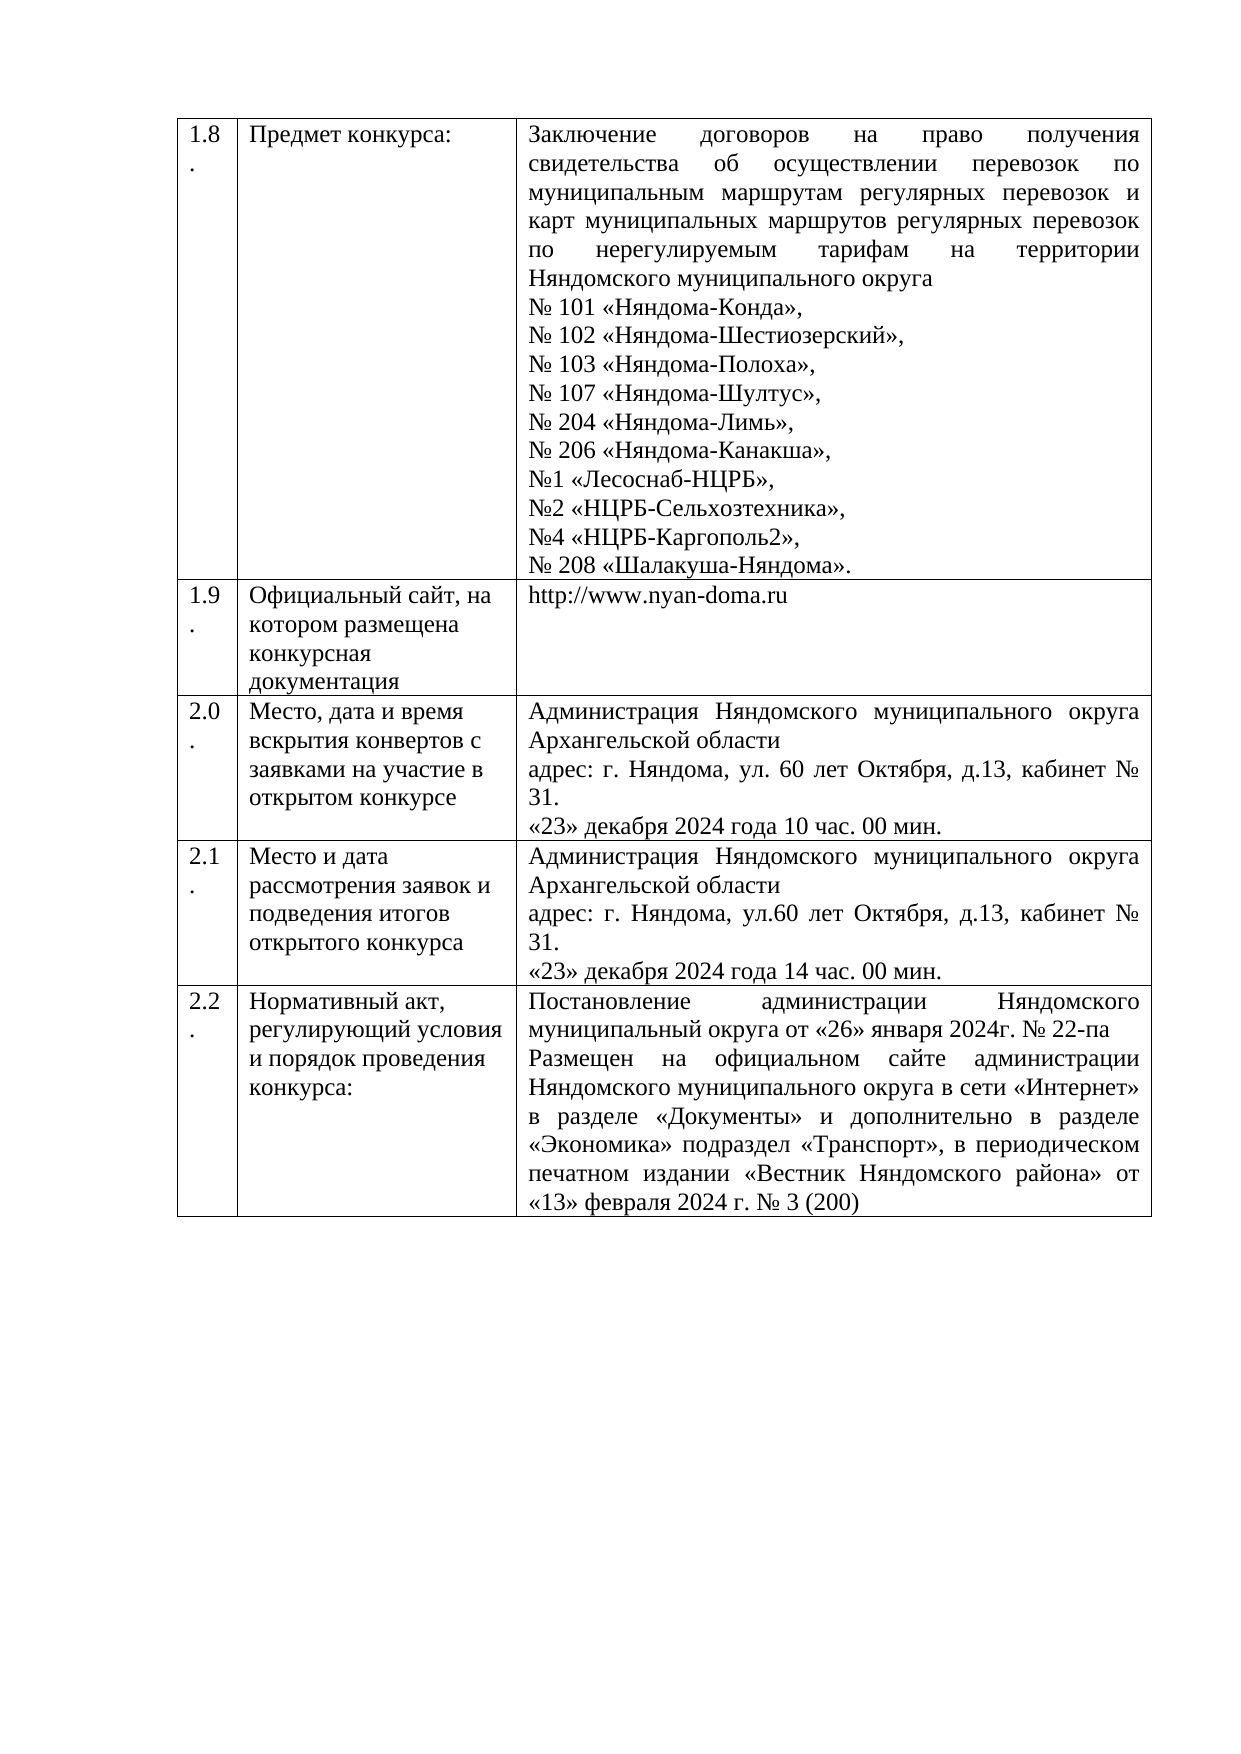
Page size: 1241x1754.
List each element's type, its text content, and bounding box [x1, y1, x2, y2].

table_cell Место, дата и время вскрытия конвертов с заявками на участие в открытом конкурсе [238, 696, 516, 840]
table_cell Место и дата рассмотрения заявок и подведения итогов открытого конкурса [238, 841, 516, 985]
table_cell Администрация Няндомского муниципального округа Архангельской области адрес: г. Няндома, ул.60 лет Октября, д.13, кабинет № 31. «23» декабря 2024 года 14 час. 00 мин. [517, 841, 1151, 985]
table_cell Постановление администрации Няндомского муниципальный округа от «26» января 2024г. № 22-па Размещен на официальном сайте администрации Няндомского муниципального округа в сети «Интернет» в разделе «Документы» и дополнительно в разделе «Экономика» подраздел «Транспорт», в периодическом печатном издании «Вестник Няндомского района» от «13» февраля 2024 г. № 3 (200) [517, 986, 1151, 1216]
table_cell 1.9. [178, 580, 237, 695]
table_cell 2.0. [178, 696, 237, 840]
table_cell 2.2. [178, 986, 237, 1216]
table_cell 1.8. [178, 119, 237, 579]
table_cell http://www.nyan-doma.ru [517, 580, 1151, 695]
table_cell Нормативный акт, регулирующий условия и порядок проведения конкурса: [238, 986, 516, 1216]
table_cell Заключение договоров на право получения свидетельства об осуществлении перевозок по муниципальным маршрутам регулярных перевозок и карт муниципальных маршрутов регулярных перевозок по нерегулируемым тарифам на территории Няндомского муниципального округа № 101 «Няндома-Конда», № 102 «Няндома-Шестиозерский», № 103 «Няндома-Полоха», № 107 «Няндома-Шултус», № 204 «Няндома-Лимь», № 206 «Няндома-Канакша», №1 «Лесоснаб-НЦРБ», №2 «НЦРБ-Сельхозтехника», №4 «НЦРБ-Каргополь2», № 208 «Шалакуша-Няндома». [517, 119, 1151, 579]
table_cell 2.1. [178, 841, 237, 985]
table_cell Администрация Няндомского муниципального округа Архангельской области адрес: г. Няндома, ул. 60 лет Октября, д.13, кабинет № 31. «23» декабря 2024 года 10 час. 00 мин. [517, 696, 1151, 840]
table_cell Официальный сайт, на котором размещена конкурсная документация [238, 580, 516, 695]
table_cell Предмет конкурса: [238, 119, 516, 579]
